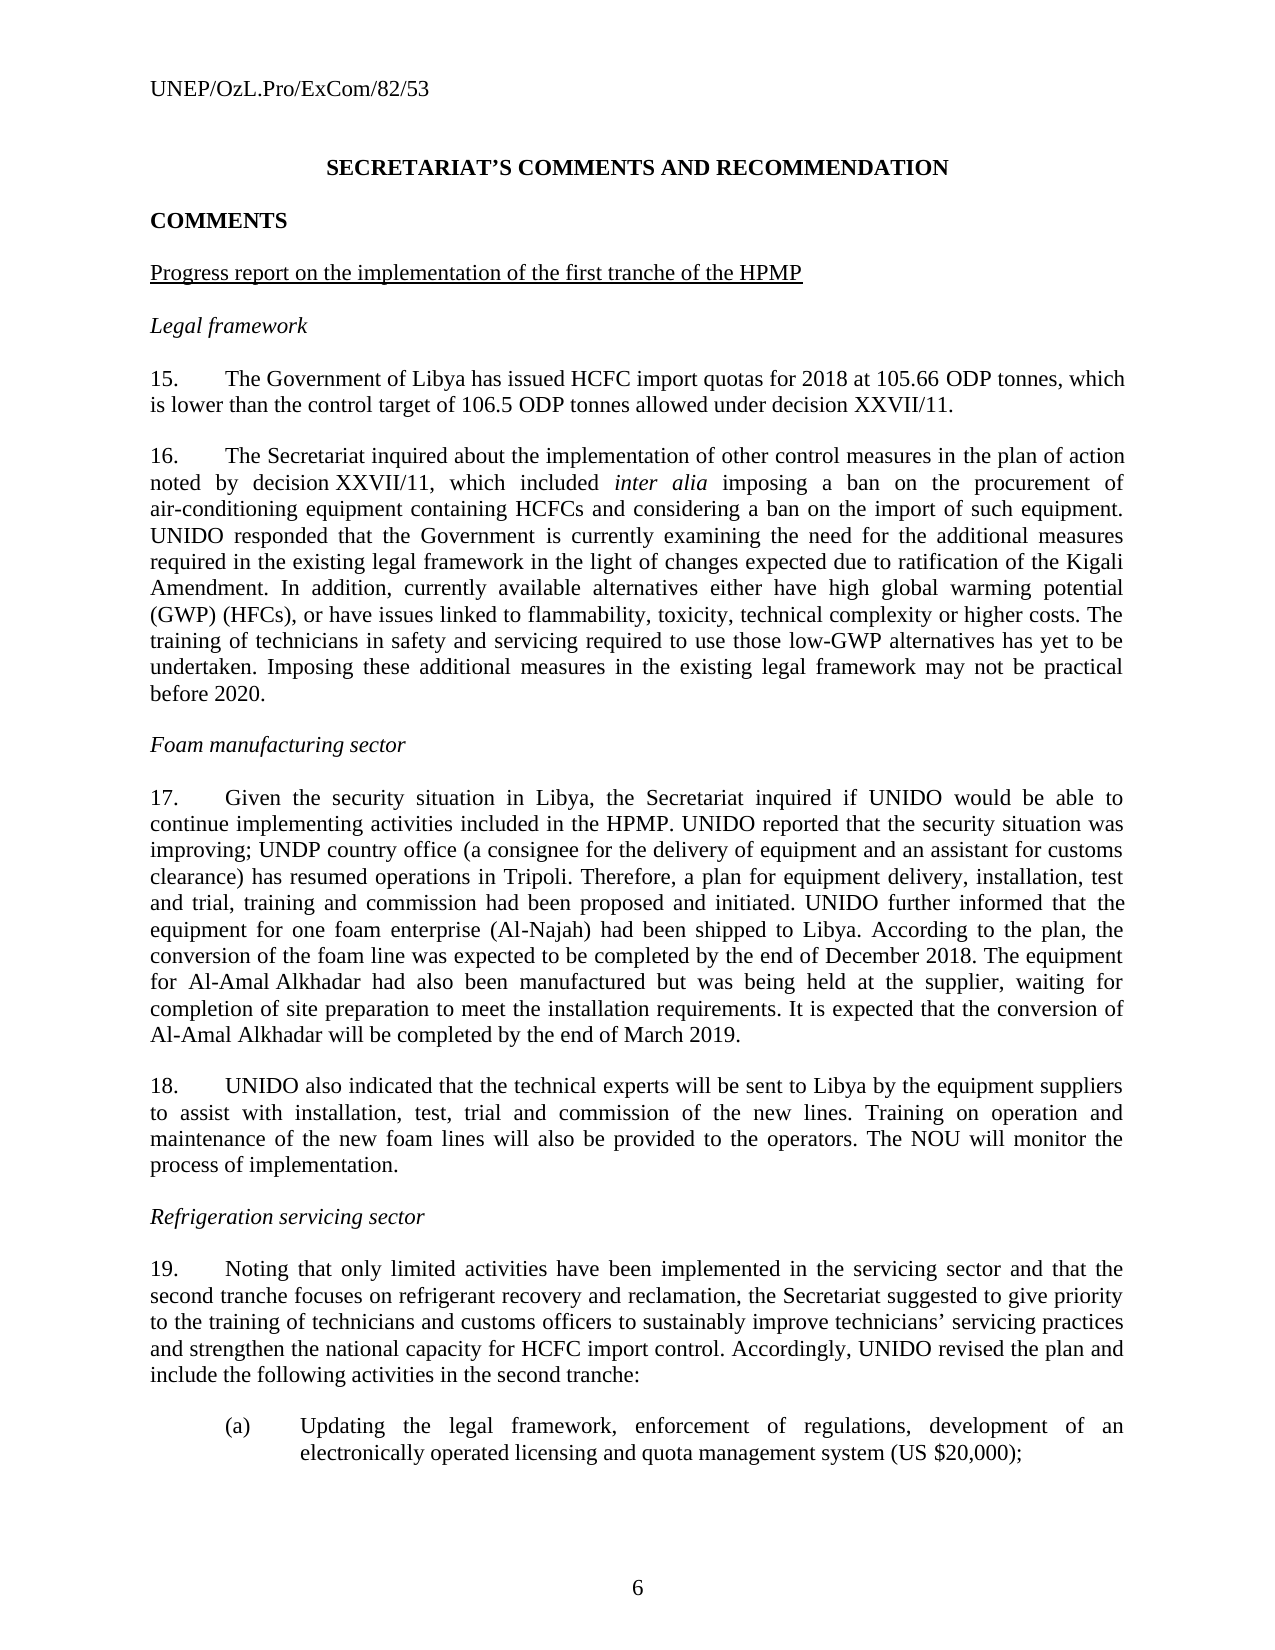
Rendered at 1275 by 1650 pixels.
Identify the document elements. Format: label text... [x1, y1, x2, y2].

text SECRETARIAT’S COMMENTS AND RECOMMENDATION [150, 154, 1125, 180]
subtitle UNIDO also indicated that the technical experts will be sent to Libya by the equipment suppliers to assist with installation, test, trial and commission of the new lines. Training on operation and maintenance of the new foam lines will also be provided to the operators. The NOU will monitor the process of implementation. [150, 1072, 1125, 1178]
subtitle Given the security situation in Libya, the Secretariat inquired if UNIDO would be able to continue implementing activities included in the HPMP. UNIDO reported that the security situation was improving; UNDP country office (a consignee for the delivery of equipment and an assistant for customs clearance) has resumed operations in Tripoli. Therefore, a plan for equipment delivery, installation, test and trial, training and commission had been proposed and initiated. UNIDO further informed that the equipment for one foam enterprise (Al-Najah) had been shipped to Libya. According to the plan, the conversion of the foam line was expected to be completed by the end of December 2018. The equipment for Al-Amal Alkhadar had also been manufactured but was being held at the supplier, waiting for completion of site preparation to meet the installation requirements. It is expected that the conversion of Al-Amal Alkhadar will be completed by the end of March 2019. [150, 784, 1125, 1047]
text COMMENTS [150, 207, 1125, 233]
text Foam manufacturing sector [150, 731, 1125, 757]
subtitle The Secretariat inquired about the implementation of other control measures in the plan of action noted by decision XXVII/11, which included inter alia imposing a ban on the procurement of air-conditioning equipment containing HCFCs and considering a ban on the import of such equipment. UNIDO responded that the Government is currently examining the need for the additional measures required in the existing legal framework in the light of changes expected due to ratification of the Kigali Amendment. In addition, currently available alternatives either have high global warming potential (GWP) (HFCs), or have issues linked to flammability, toxicity, technical complexity or higher costs. The training of technicians in safety and servicing required to use those low-GWP alternatives has yet to be undertaken. Imposing these additional measures in the existing legal framework may not be practical before 2020. [150, 443, 1125, 706]
subtitle The Government of Libya has issued HCFC import quotas for 2018 at 105.66 ODP tonnes, which is lower than the control target of 106.5 ODP tonnes allowed under decision XXVII/11. [150, 365, 1125, 418]
subtitle Noting that only limited activities have been implemented in the servicing sector and that the second tranche focuses on refrigerant recovery and reclamation, the Secretariat suggested to give priority to the training of technicians and customs officers to sustainably improve technicians’ servicing practices and strengthen the national capacity for HCFC import control. Accordingly, UNIDO revised the plan and include the following activities in the second tranche: [150, 1256, 1125, 1387]
text Refrigeration servicing sector [150, 1203, 1125, 1229]
subtitle Updating the legal framework, enforcement of regulations, development of an electronically operated licensing and quota management system (US $20,000); [225, 1412, 1125, 1465]
text Legal framework [150, 312, 1125, 338]
text Progress report on the implementation of the first tranche of the HPMP [150, 259, 1125, 286]
